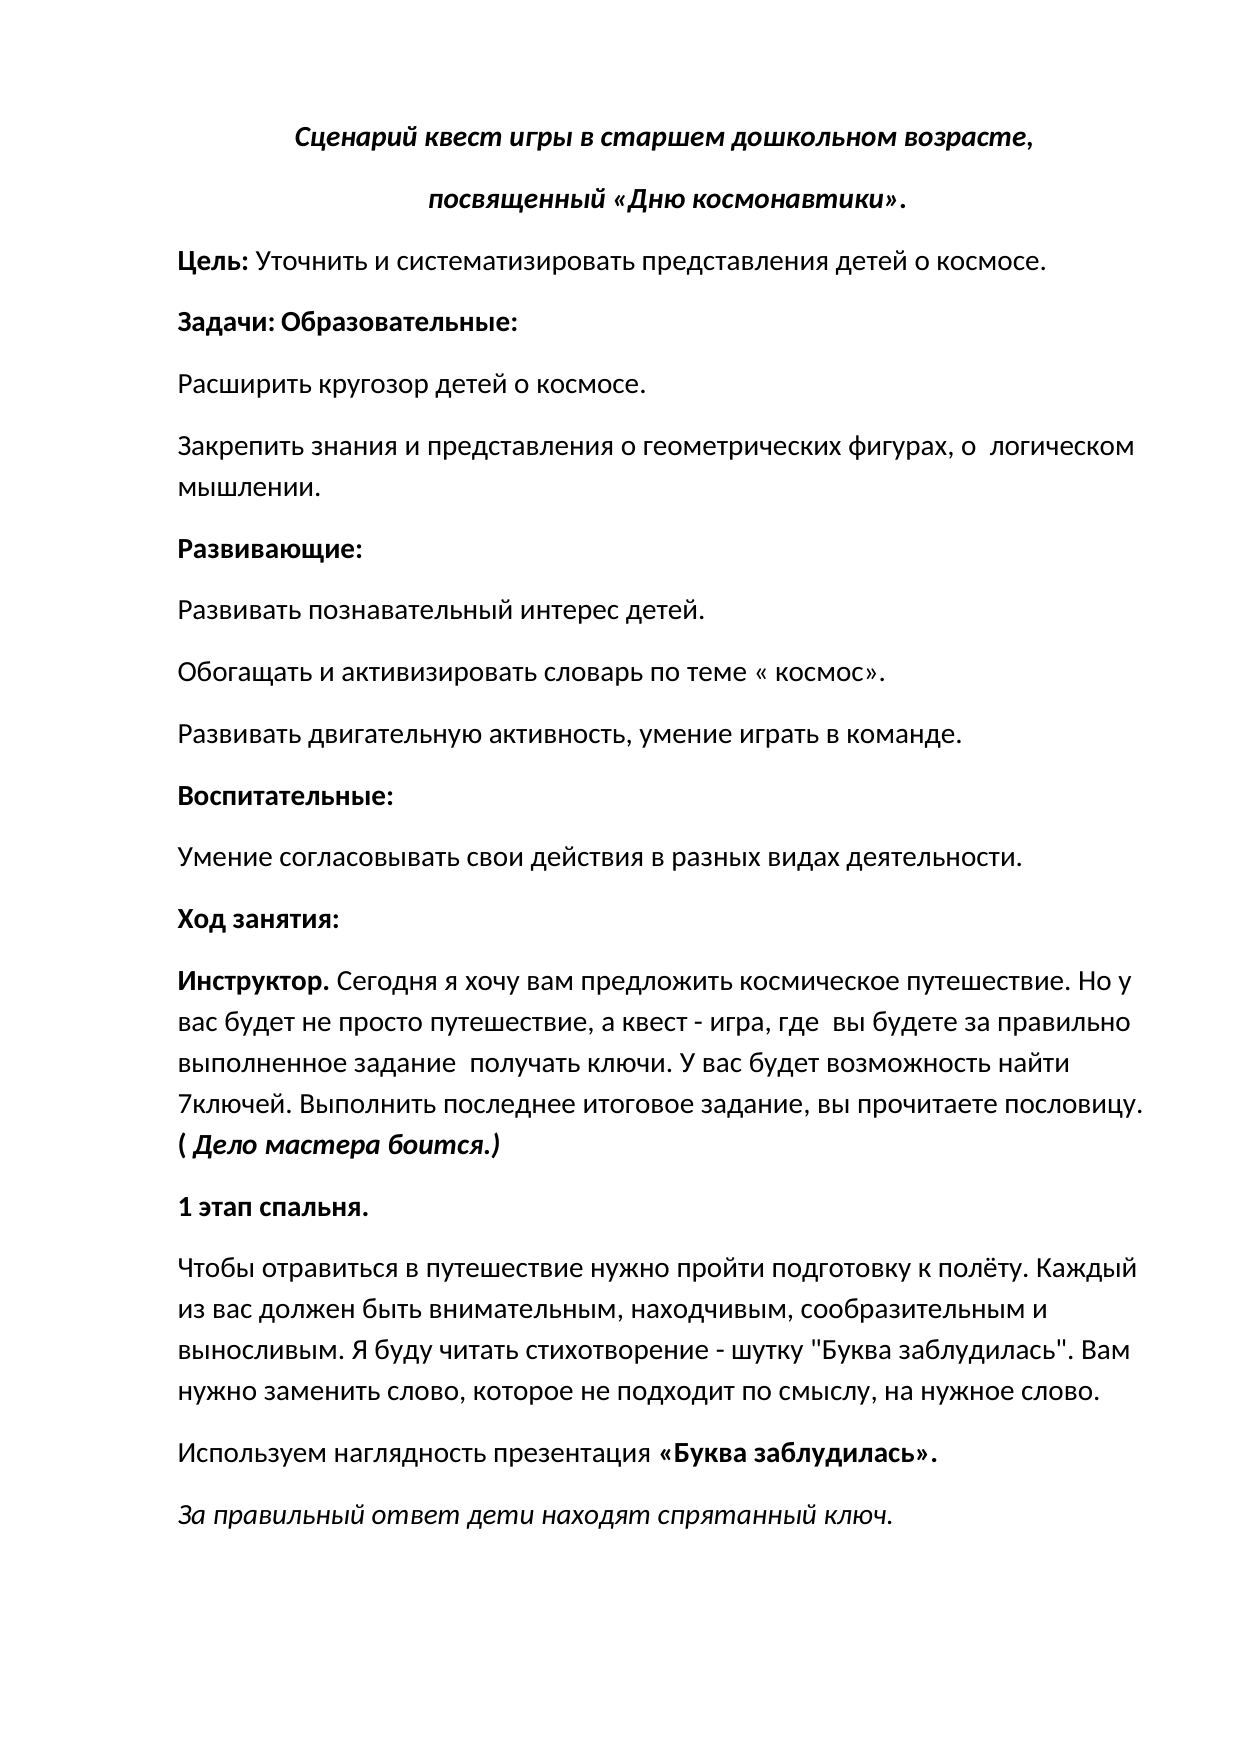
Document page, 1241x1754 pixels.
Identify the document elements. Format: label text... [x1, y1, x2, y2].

text Умение согласовывать свои действия в разных видах деятельности. [177, 838, 1152, 874]
text Используем наглядность презентация «Буква заблудилась». [177, 1434, 1152, 1469]
text Сценарий квест игры в старшем дошкольном возрасте, [177, 118, 1152, 154]
text Ход занятия: [177, 900, 1152, 936]
text Обогащать и активизировать словарь по теме « космос». [177, 653, 1152, 689]
text Закрепить знания и представления о геометрических фигурах, о логическом мышлении. [177, 427, 1152, 503]
text Чтобы отравиться в путешествие нужно пройти подготовку к полёту. Каждый из вас должен быть внимательным, находчивым, сообразительным и выносливым. Я буду читать стихотворение - шутку "Буква заблудилась". Вам нужно заменить слово, которое не подходит по смыслу, на нужное слово. [177, 1249, 1152, 1408]
text Развивать двигательную активность, умение играть в команде. [177, 715, 1152, 751]
text Расширить кругозор детей о космосе. [177, 365, 1152, 401]
text Задачи: Образовательные: [177, 303, 1152, 339]
text Цель: Уточнить и систематизировать представления детей о космосе. [177, 242, 1152, 277]
text 1 этап спальня. [177, 1188, 1152, 1223]
text Развивающие: [177, 530, 1152, 565]
text Развивать познавательный интерес детей. [177, 591, 1152, 627]
text Инструктор. Сегодня я хочу вам предложить космическое путешествие. Но у вас будет не просто путешествие, а квест - игра, где вы будете за правильно выполненное задание получать ключи. У вас будет возможность найти 7ключей. Выполнить последнее итоговое задание, вы прочитаете пословицу. ( Дело мастера боится.) [177, 962, 1152, 1161]
text Воспитательные: [177, 777, 1152, 812]
text За правильный ответ дети находят спрятанный ключ. [177, 1496, 1152, 1531]
text посвященный «Дню космонавтики». [177, 180, 1152, 216]
